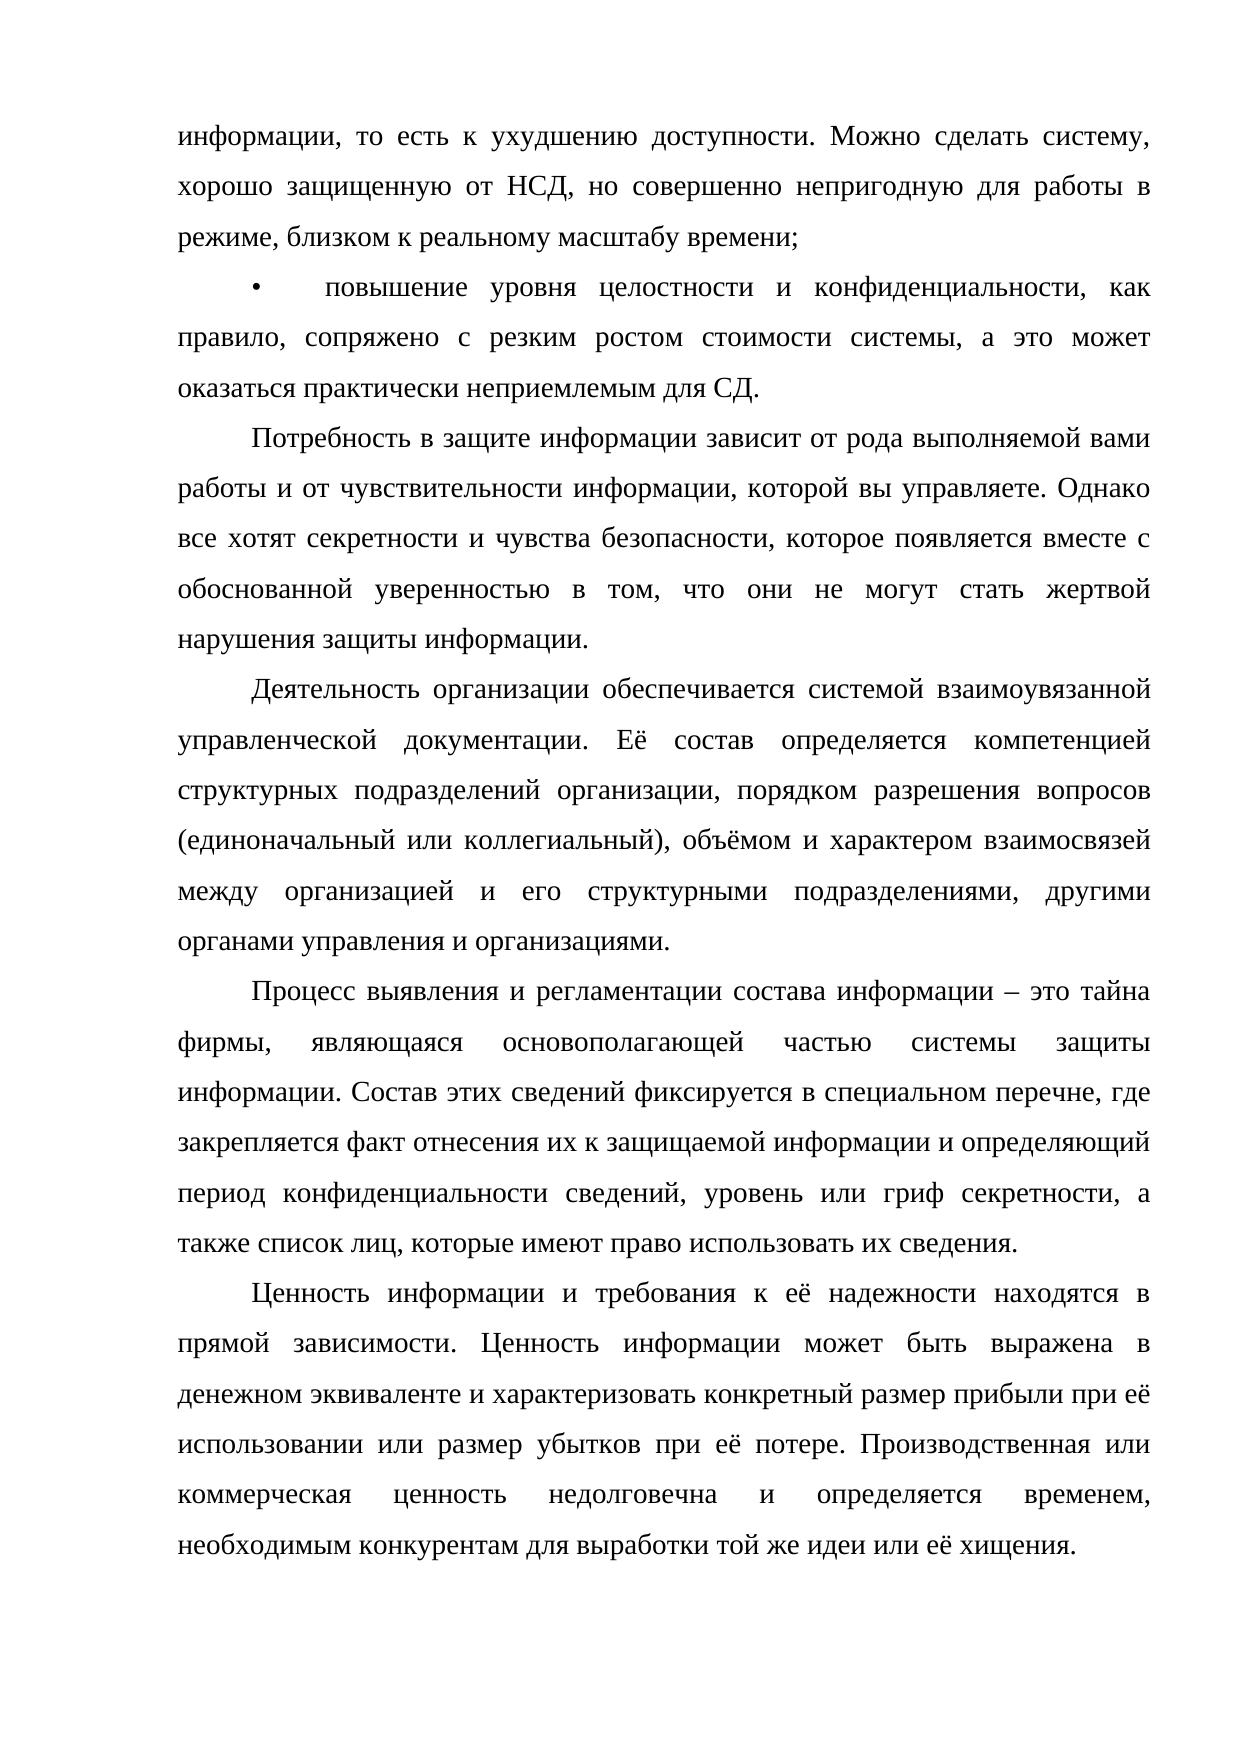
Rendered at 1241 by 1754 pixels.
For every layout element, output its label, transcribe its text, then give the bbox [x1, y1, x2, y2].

text Ценность информации и требования к её надежности находятся в прямой зависимости. Ценность информации может быть выражена в денежном эквиваленте и характеризовать конкретный размер прибыли при её использовании или размер убытков при её потере. Производственная или коммерческая ценность недолговечна и определяется временем, необходимым конкурентам для выработки той же идеи или её хищения. [177, 1275, 1152, 1560]
text Потребность в защите информации зависит от рода выполняемой вами работы и от чувствительности информации, которой вы управляете. Однако все хотят секретности и чувства безопасности, которое появляется вместе с обоснованной уверенностью в том, что они не могут стать жертвой нарушения защиты информации. [177, 420, 1152, 655]
text • повышение уровня целостности и конфиденциальности, как правило, сопряжено с резким ростом стоимости системы, а это может оказаться практически неприемлемым для СД. [177, 269, 1152, 403]
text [177, 118, 1152, 252]
text Деятельность организации обеспечивается системой взаимоувязанной управленческой документации. Её состав определяется компетенцией структурных подразделений организации, порядком разрешения вопросов (единоначальный или коллегиальный), объёмом и характером взаимосвязей между организацией и его структурными подразделениями, другими органами управления и организациями. [177, 672, 1152, 957]
text Процесс выявления и регламентации состава информации – это тайна фирмы, являющаяся основополагающей частью системы защиты информации. Состав этих сведений фиксируется в специальном перечне, где закрепляется факт отнесения их к защищаемой информации и определяющий период конфиденциальности сведений, уровень или гриф секретности, а также список лиц, которые имеют право использовать их сведения. [177, 973, 1152, 1258]
